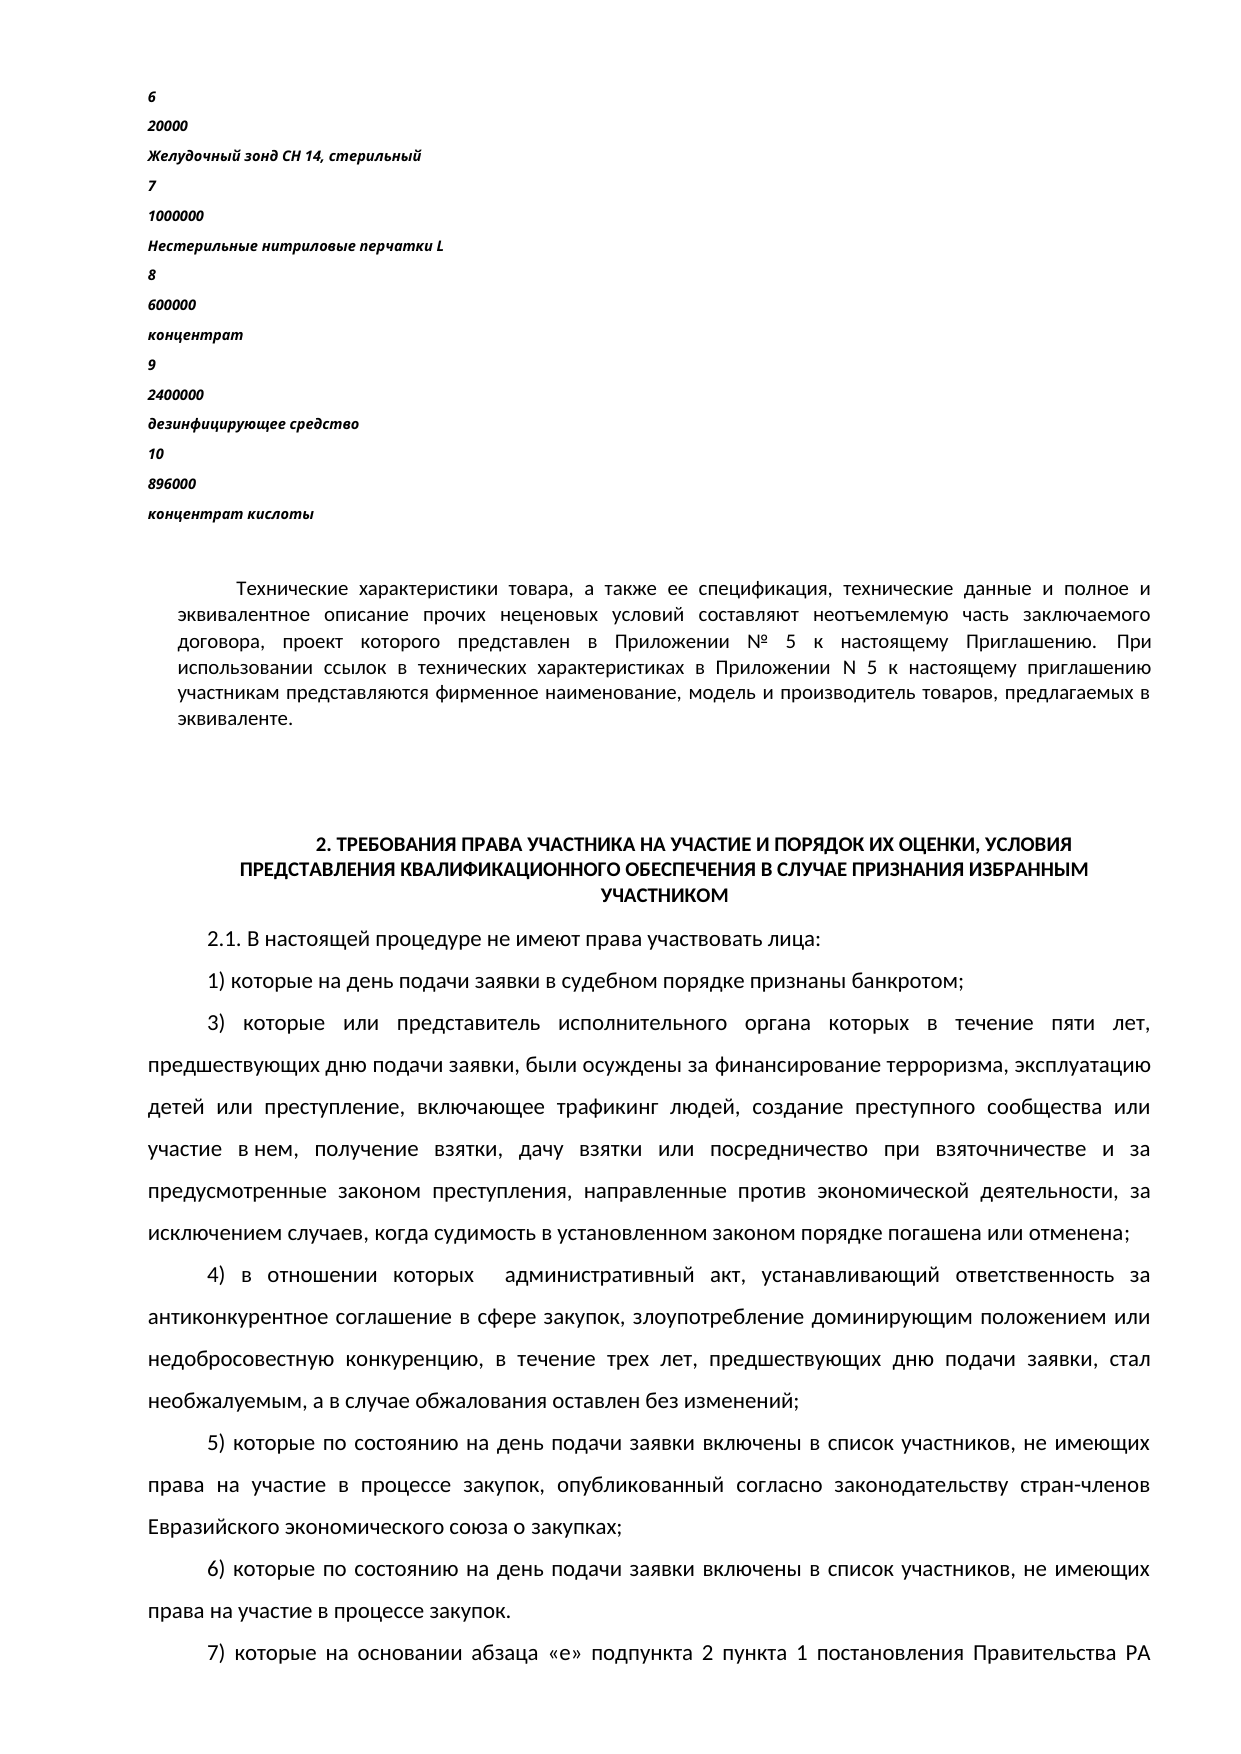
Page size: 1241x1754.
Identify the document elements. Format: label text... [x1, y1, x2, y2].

text 2. ТРЕБОВАНИЯ ПРАВА УЧАСТНИКА НА УЧАСТИЕ И ПОРЯДОК ИХ ОЦЕНКИ, УСЛОВИЯ ПРЕДСТАВЛЕНИЯ КВАЛИФИКАЦИОННОГО ОБЕСПЕЧЕНИЯ В СЛУЧАЕ ПРИЗНАНИЯ ИЗБРАННЫМ УЧАСТНИКОМ [177, 831, 1152, 907]
text 3) которые или представитель исполнительного органа которых в течение пяти лет, предшествующих дню подачи заявки, были осуждены за финансирование терроризма, эксплуатацию детей или преступление, включающее трафикинг людей, создание преступного сообщества или участие в нем, получение взятки, дачу взятки или посредничество при взяточничестве и за предусмотренные законом преступления, направленные против экономической деятельности, за исключением случаев, когда судимость в установленном законом порядке погашена или отменена; [148, 1008, 1152, 1246]
text 6) которые по состоянию на день подачи заявки включены в список участников, не имеющих права на участие в процессе закупок. [148, 1554, 1152, 1624]
text Технические характеристики товара, а также ее спецификация, технические данные и полное и эквивалентное описание прочих неценовых условий составляют неотъемлемую часть заключаемого договора, проект которого представлен в Приложении № 5 к настоящему Приглашению. При использовании ссылок в технических характеристиках в Приложении N 5 к настоящему приглашению участникам представляются фирменное наименование, модель и производитель товаров, предлагаемых в эквиваленте. [177, 575, 1152, 730]
text 5) которые по состоянию на день подачи заявки включены в список участников, не имеющих права на участие в процессе закупок, опубликованный согласно законодательству стран-членов Евразийского экономического союза о закупках; [148, 1428, 1152, 1540]
text 1) которые на день подачи заявки в судебном порядке признаны банкротом; [148, 966, 1152, 994]
text 4) в отношении которых административный акт, устанавливающий ответственность за антиконкурентное соглашение в сфере закупок, злоупотребление доминирующим положением или недобросовестную конкуренцию, в течение трех лет, предшествующих дню подачи заявки, стал необжалуемым, а в случае обжалования оставлен без изменений; [148, 1260, 1152, 1414]
text 2.1. В настоящей процедуре не имеют права участвовать лица: [148, 924, 1152, 952]
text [148, 1638, 1152, 1666]
